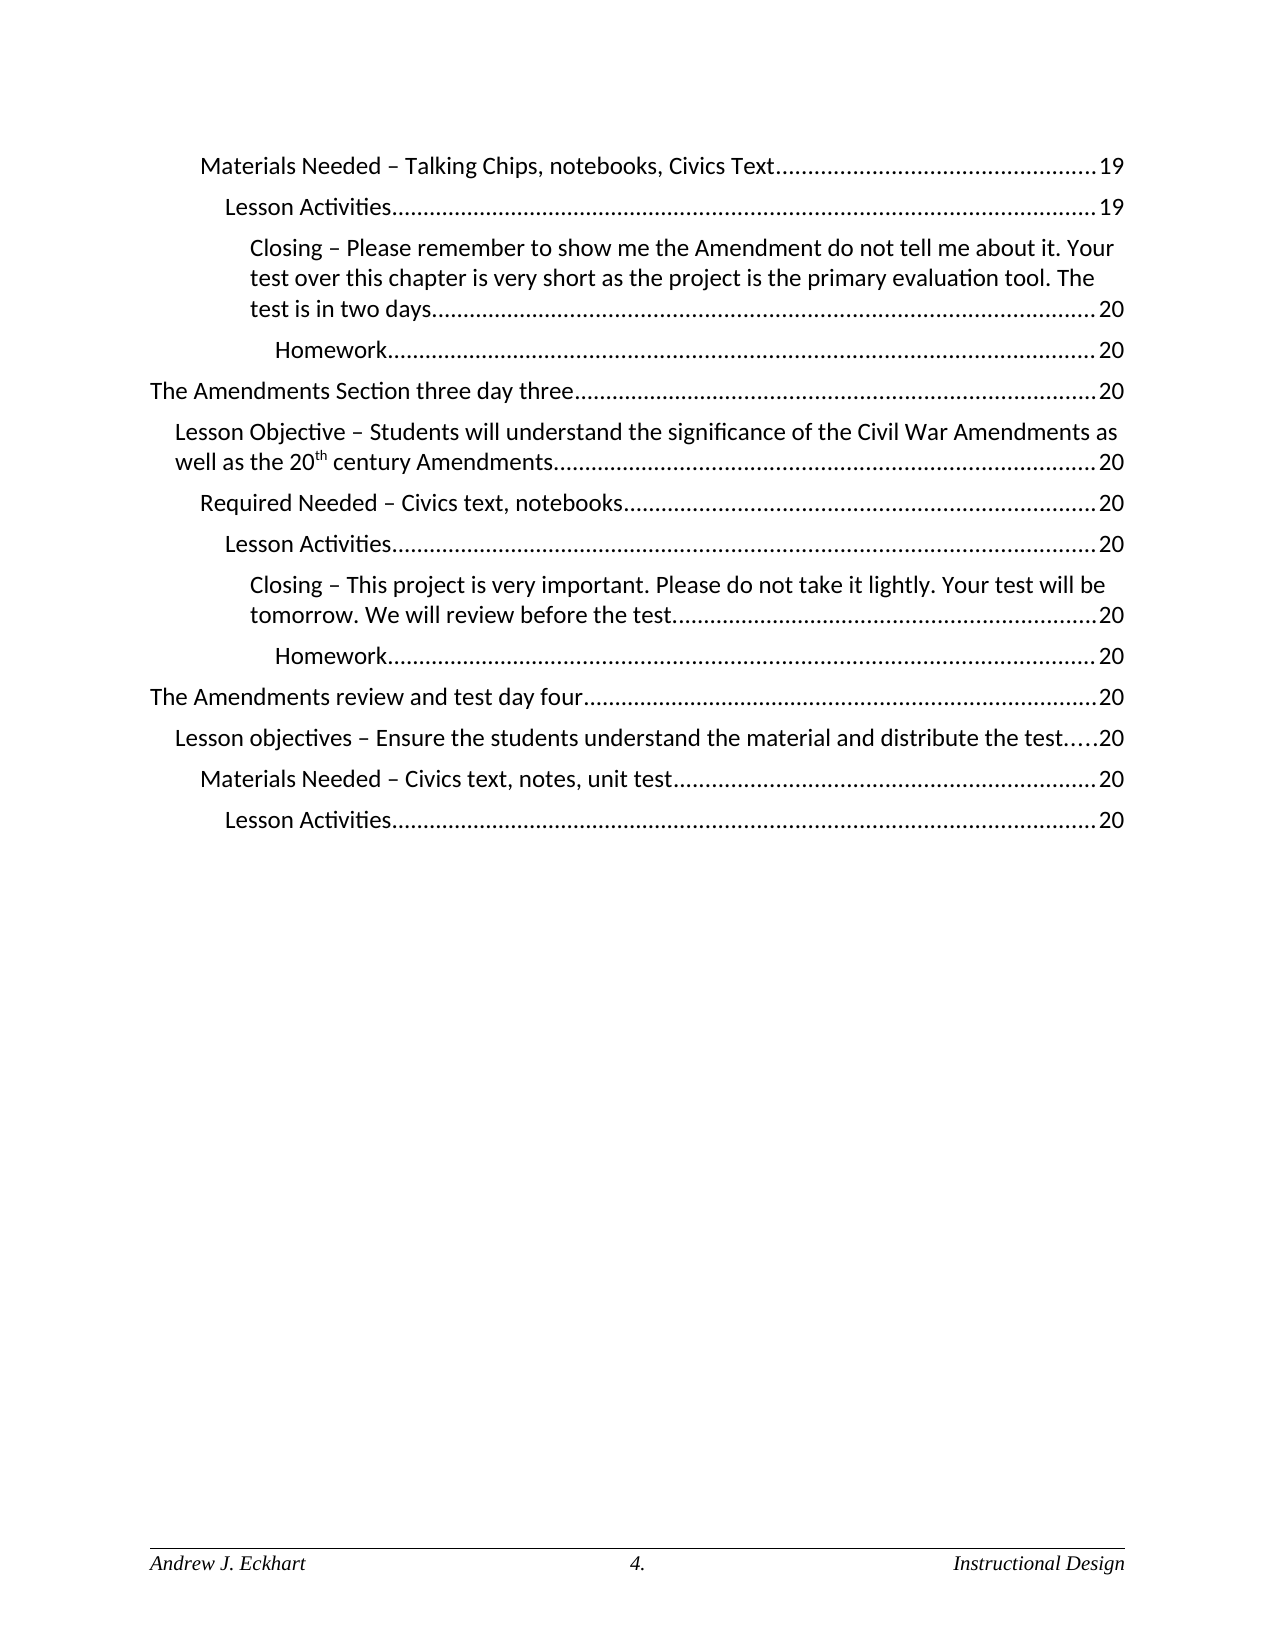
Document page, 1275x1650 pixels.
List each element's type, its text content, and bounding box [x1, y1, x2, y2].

text Lesson Activities 20 [225, 804, 1125, 835]
text The Amendments Section three day three 20 [150, 375, 1125, 405]
text The Amendments review and test day four 20 [150, 681, 1125, 712]
text Required Needed – Civics text, notebooks 20 [200, 487, 1125, 518]
text Closing – Please remember to show me the Amendment do not tell me about it. Your test over this chapter is very short as the project is the primary evaluation tool. The test is in two days. 20 [250, 232, 1125, 323]
text Lesson objectives – Ensure the students understand the material and distribute the test. 20 [175, 722, 1125, 753]
text Homework 20 [275, 334, 1125, 364]
text Materials Needed – Talking Chips, notebooks, Civics Text 19 [200, 150, 1125, 181]
text Homework 20 [275, 641, 1125, 671]
text Lesson Activities 20 [225, 528, 1125, 559]
text Lesson Activities 19 [225, 191, 1125, 221]
text Materials Needed – Civics text, notes, unit test 20 [200, 763, 1125, 794]
text Closing – This project is very important. Please do not take it lightly. Your test will be tomorrow. We will review before the test. 20 [250, 569, 1125, 630]
text Lesson Objective – Students will understand the significance of the Civil War Amendments as well as the 20th century Amendments. 20 [175, 416, 1125, 477]
